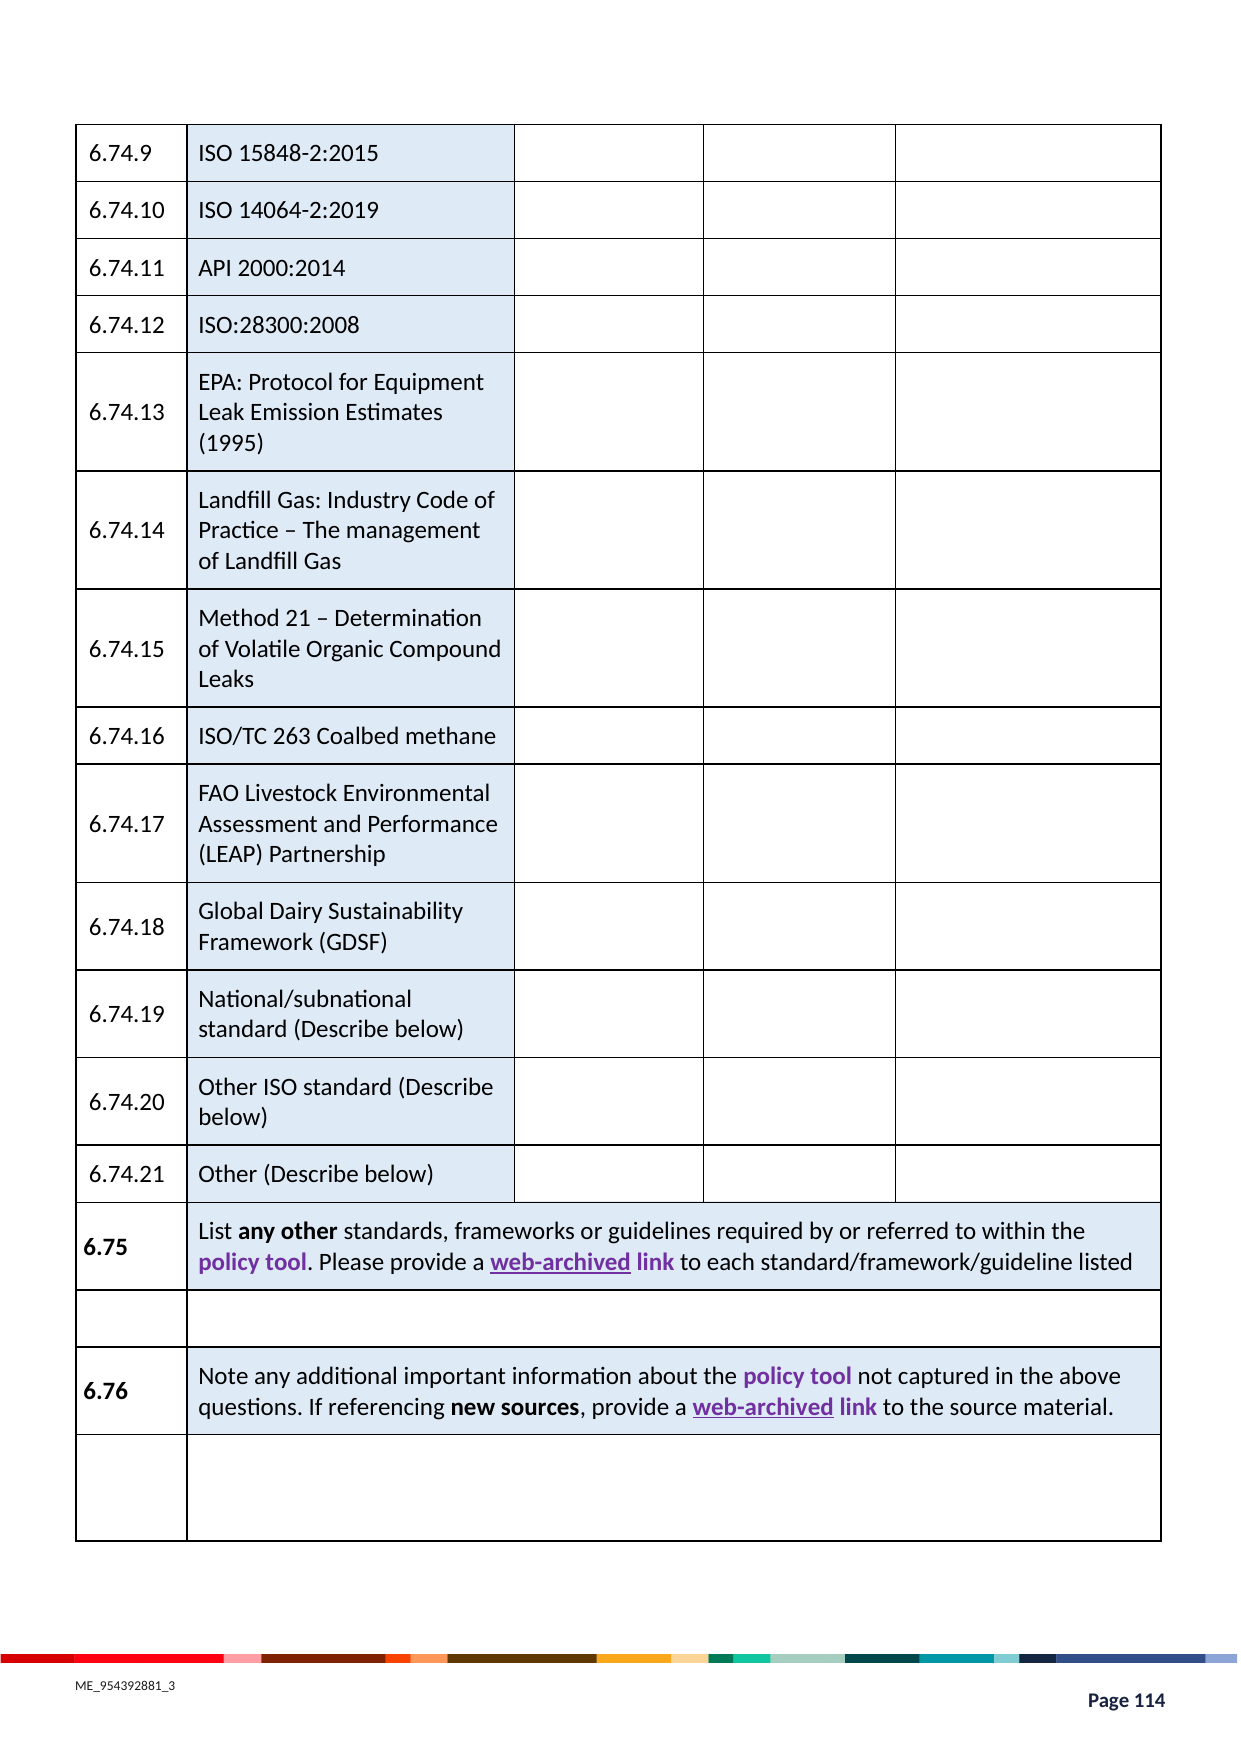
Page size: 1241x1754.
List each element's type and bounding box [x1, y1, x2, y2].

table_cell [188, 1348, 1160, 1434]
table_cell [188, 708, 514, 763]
picture [0, 1654, 1236, 1663]
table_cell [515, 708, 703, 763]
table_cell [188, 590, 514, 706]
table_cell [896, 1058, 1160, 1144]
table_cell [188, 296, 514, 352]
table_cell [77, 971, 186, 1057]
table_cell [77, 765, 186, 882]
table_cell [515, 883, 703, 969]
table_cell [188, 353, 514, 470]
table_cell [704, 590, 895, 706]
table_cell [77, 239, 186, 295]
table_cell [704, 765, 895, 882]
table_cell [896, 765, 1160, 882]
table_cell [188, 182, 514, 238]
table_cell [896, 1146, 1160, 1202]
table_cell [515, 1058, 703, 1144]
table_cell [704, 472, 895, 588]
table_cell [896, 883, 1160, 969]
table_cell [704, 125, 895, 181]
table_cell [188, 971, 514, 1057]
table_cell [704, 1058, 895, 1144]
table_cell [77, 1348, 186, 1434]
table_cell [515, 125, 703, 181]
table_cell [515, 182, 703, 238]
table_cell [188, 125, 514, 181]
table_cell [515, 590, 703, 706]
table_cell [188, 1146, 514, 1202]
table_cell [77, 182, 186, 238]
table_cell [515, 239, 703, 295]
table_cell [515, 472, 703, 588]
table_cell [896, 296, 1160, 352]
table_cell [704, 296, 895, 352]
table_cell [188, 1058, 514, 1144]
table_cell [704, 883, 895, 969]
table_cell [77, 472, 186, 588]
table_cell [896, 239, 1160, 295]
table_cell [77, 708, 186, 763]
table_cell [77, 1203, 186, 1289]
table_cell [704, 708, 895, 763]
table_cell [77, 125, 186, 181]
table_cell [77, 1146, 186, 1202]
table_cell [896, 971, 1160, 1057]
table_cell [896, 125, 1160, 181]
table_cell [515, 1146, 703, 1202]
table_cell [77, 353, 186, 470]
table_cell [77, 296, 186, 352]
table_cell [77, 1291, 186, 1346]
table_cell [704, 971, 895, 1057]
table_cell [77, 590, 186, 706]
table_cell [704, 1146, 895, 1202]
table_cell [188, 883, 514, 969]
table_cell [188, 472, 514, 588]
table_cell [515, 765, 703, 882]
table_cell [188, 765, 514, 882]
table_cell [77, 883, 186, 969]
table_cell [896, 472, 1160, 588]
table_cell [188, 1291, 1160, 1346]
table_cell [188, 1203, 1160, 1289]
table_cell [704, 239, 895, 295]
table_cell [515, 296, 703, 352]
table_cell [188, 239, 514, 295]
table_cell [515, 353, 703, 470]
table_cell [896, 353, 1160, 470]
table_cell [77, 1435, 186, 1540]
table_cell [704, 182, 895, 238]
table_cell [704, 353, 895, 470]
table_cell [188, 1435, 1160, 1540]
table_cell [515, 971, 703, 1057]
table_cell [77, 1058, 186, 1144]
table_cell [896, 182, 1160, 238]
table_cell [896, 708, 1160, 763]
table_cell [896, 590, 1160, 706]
